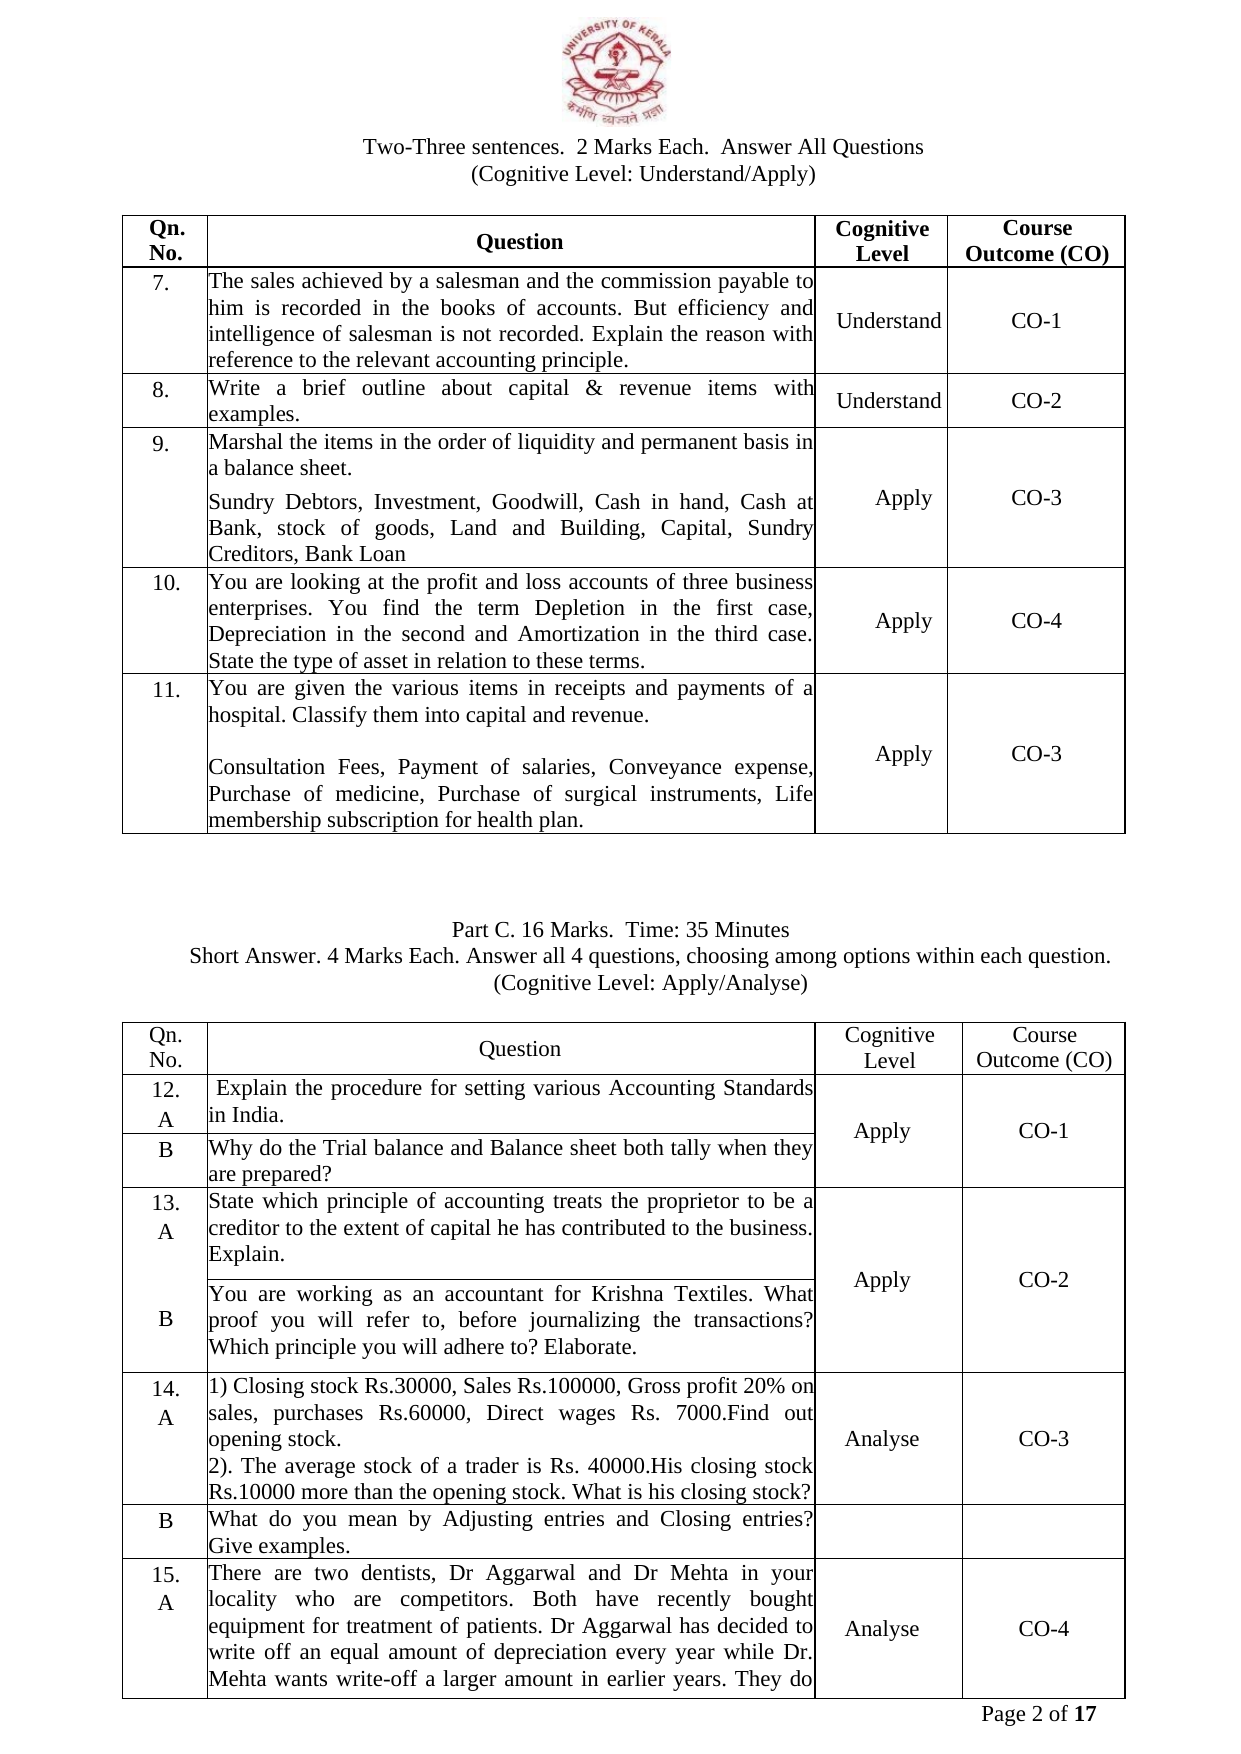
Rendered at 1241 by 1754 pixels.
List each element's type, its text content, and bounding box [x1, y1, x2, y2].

table_header Qn. No. [123, 1023, 207, 1073]
table_cell 15.A B [123, 1559, 207, 1697]
table_cell You are given the various items in receipts and payments of a hospital. Classify them into capital and revenue. Consultation Fees, Payment of salaries, Conveyance expense, Purchase of medicine, Purchase of surgical instruments, Life membership subscription for health plan. [208, 674, 814, 832]
table_cell CO-1 [948, 268, 1124, 373]
table_cell You are looking at the profit and loss accounts of three business enterprises. You find the term Depletion in the first case, Depreciation in the second and Amortization in the third case. State the type of asset in relation to these terms. [208, 568, 814, 673]
table_cell CO-1 [963, 1075, 1124, 1187]
table_cell CO-4 [963, 1559, 1124, 1697]
table_cell CO-3 [963, 1373, 1124, 1504]
table_cell Apply [816, 1188, 962, 1372]
text Two-Three sentences. 2 Marks Each. Answer All Questions (Cognitive Level: Understand/Apply) [362, 133, 924, 187]
table_cell 9. [123, 428, 207, 567]
table_cell CO-3 [948, 428, 1124, 567]
table_cell [963, 1505, 1124, 1558]
table_header Qn. No. [123, 216, 207, 266]
table_cell CO-3 [948, 674, 1124, 832]
table_cell Why do the Trial balance and Balance sheet both tally when they are prepared? [208, 1134, 814, 1187]
table_cell 8. [123, 374, 207, 427]
table_cell Understand [816, 374, 947, 427]
table_cell Apply [816, 674, 947, 832]
table_cell CO-2 [948, 374, 1124, 427]
table_cell State which principle of accounting treats the proprietor to be a creditor to the extent of capital he has contributed to the business. Explain. [208, 1188, 814, 1279]
table_cell 1) Closing stock Rs.30000, Sales Rs.100000, Gross profit 20% on sales, purchases Rs.60000, Direct wages Rs. 7000.Find out opening stock. 2). The average stock of a trader is Rs. 40000.His closing stock Rs.10000 more than the opening stock. What is his closing stock? [208, 1373, 814, 1504]
table_cell Apply [816, 428, 947, 567]
table_cell Write a brief outline about capital & revenue items with examples. [208, 374, 814, 427]
table_cell B [123, 1134, 207, 1187]
table_cell 10. [123, 568, 207, 673]
table_header Course Outcome (CO) [948, 216, 1124, 266]
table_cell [208, 1559, 814, 1697]
text Short Answer. 4 Marks Each. Answer all 4 questions, choosing among options within each question. (Cognitive Level: Apply/Analyse) [172, 942, 1129, 995]
table_header Course Outcome (CO) [963, 1023, 1124, 1073]
table_cell B [123, 1505, 207, 1558]
table_cell Apply [816, 1075, 962, 1187]
table_cell Analyse [816, 1373, 962, 1504]
table_cell CO-2 [963, 1188, 1124, 1372]
table_cell Apply [816, 568, 947, 673]
table_header Cognitive Level [816, 1023, 962, 1073]
table_cell Understand [816, 268, 947, 373]
table_cell The sales achieved by a salesman and the commission payable to him is recorded in the books of accounts. But efficiency and intelligence of salesman is not recorded. Explain the reason with reference to the relevant accounting principle. [208, 268, 814, 373]
table_cell CO-4 [948, 568, 1124, 673]
table_cell [816, 1505, 962, 1558]
table_header Question [208, 1023, 814, 1073]
table_cell 12.A [123, 1075, 207, 1133]
table_cell Marshal the items in the order of liquidity and permanent basis in a balance sheet. Sundry Debtors, Investment, Goodwill, Cash in hand, Cash at Bank, stock of goods, Land and Building, Capital, Sundry Creditors, Bank Loan [208, 428, 814, 567]
table_cell 14. A [123, 1373, 207, 1504]
table_cell 11. [123, 674, 207, 832]
table_header Question [208, 216, 814, 266]
text Part C. 16 Marks. Time: 35 Minutes [340, 916, 901, 942]
table_cell Explain the procedure for setting various Accounting Standards in India. [208, 1075, 814, 1133]
table_cell Analyse [816, 1559, 962, 1697]
picture [561, 17, 672, 127]
table_header Cognitive Level [816, 216, 947, 266]
table_cell What do you mean by Adjusting entries and Closing entries? Give examples. [208, 1505, 814, 1558]
table_cell 13.A B [123, 1188, 207, 1372]
table_cell 7. [123, 268, 207, 373]
table_cell You are working as an accountant for Krishna Textiles. What proof you will refer to, before journalizing the transactions? Which principle you will adhere to? Elaborate. [208, 1280, 814, 1372]
